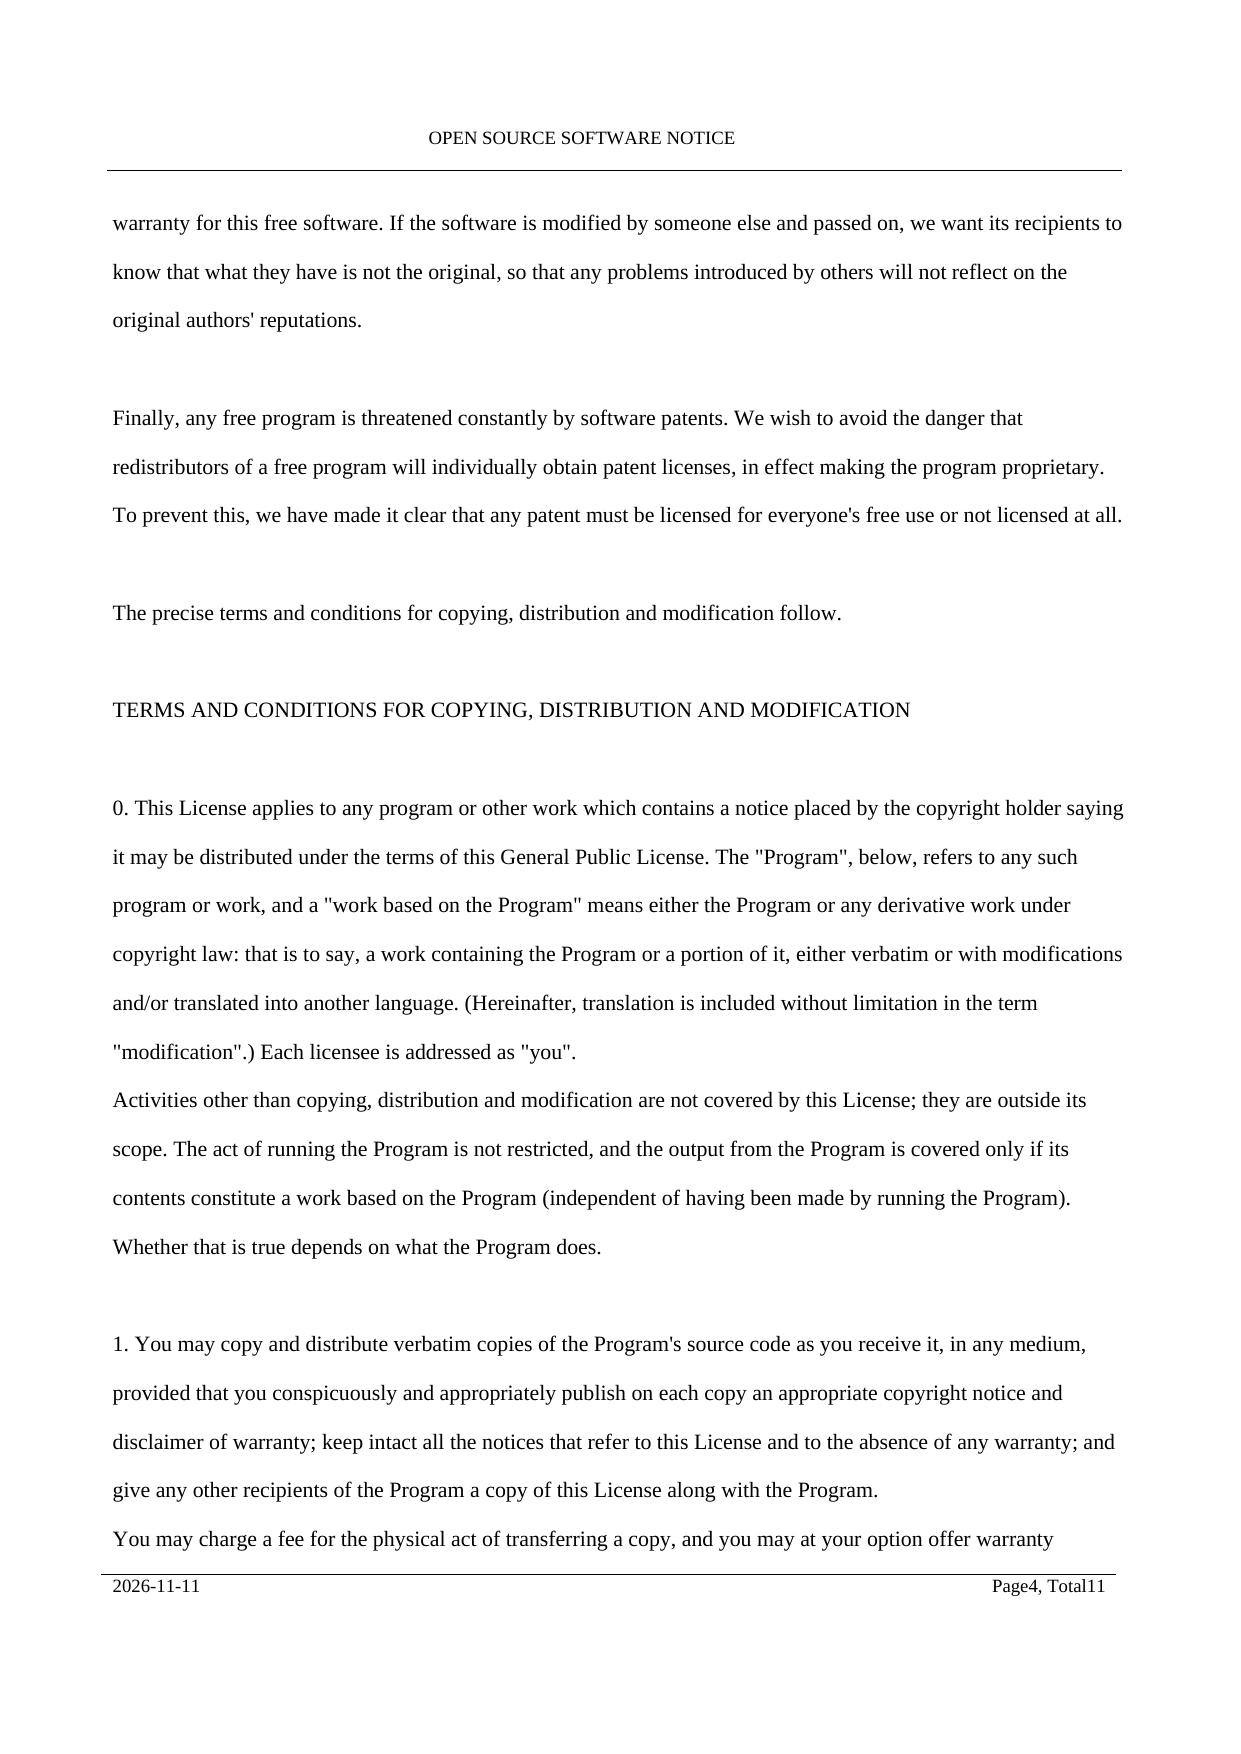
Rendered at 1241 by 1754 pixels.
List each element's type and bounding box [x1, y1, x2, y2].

text [112, 206, 1128, 1555]
